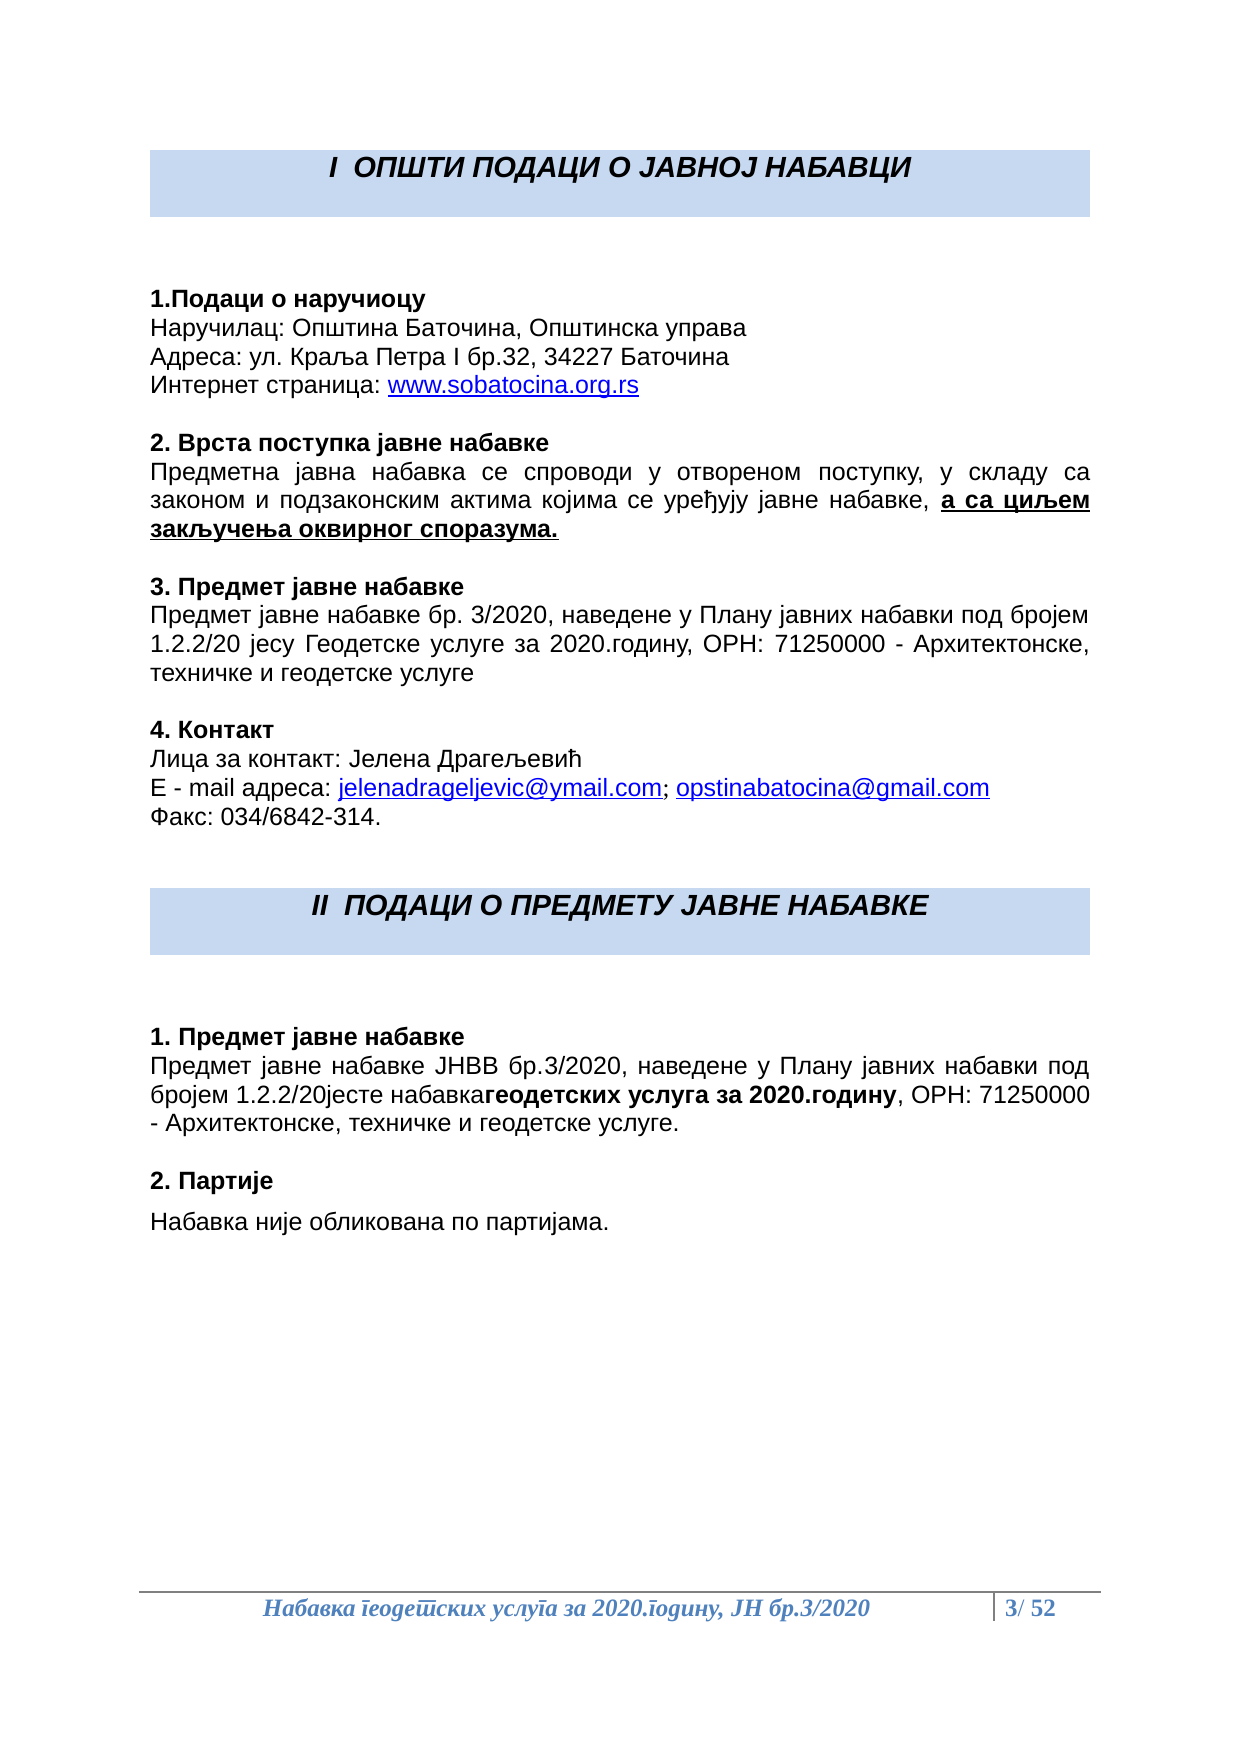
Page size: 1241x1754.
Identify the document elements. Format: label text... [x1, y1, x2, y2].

text I ОПШТИ ПОДАЦИ О ЈАВНОЈ НАБАВЦИ [150, 150, 1090, 183]
text Предмет јавне набавке ЈНВВ бр.3/2020, наведене у Плану јавних набавки под бројем 1.2.2/20јесте набавкагеодетских услуга за 2020.годину, ОРН: 71250000 - Архитектонске, техничке и геодетске услуге. [150, 1051, 1090, 1137]
text Предметна јавна набавка се спроводи у отвореном поступку, у складу са законом и подзаконским актима којима се уређују јавне набавке, а са циљем закључења оквирног споразума. [150, 457, 1090, 543]
text 1.Подаци о наручиоцу [150, 284, 1090, 313]
text Предмет јавне набавке бр. 3/2020, наведене у Плану јавних набавки под бројем 1.2.2/20 јесу Геодетске услуге за 2020.годину, ОРН: 71250000 - Архитектонске, техничке и геодетске услуге [150, 600, 1090, 687]
text Е - mail адреса: jelenadrageljevic@ymail.com; opstinabatocina@gmail.com [150, 773, 1090, 802]
list Партије [150, 1166, 1090, 1195]
text II ПОДАЦИ О ПРЕДМЕТУ ЈАВНЕ НАБАВКЕ [150, 888, 1090, 922]
text Набавка није обликована по партијама. [150, 1207, 1090, 1236]
text 2. Врста поступка јавне набавке [150, 428, 1090, 457]
text Интернет страница: www.sobatocina.org.rs [150, 370, 1090, 399]
text Лица за контакт: Јелена Драгељевић [150, 744, 1090, 773]
text Адреса: ул. Краља Петра I бр.32, 34227 Баточина [150, 342, 1090, 370]
text 3. Предмет јавне набавке [150, 572, 1090, 600]
text 4. Контакт [150, 715, 1090, 744]
list Предмет јавне набавке [150, 1022, 1090, 1051]
text Наручилац: Општина Баточина, Општинска управа [150, 313, 1090, 342]
text Факс: 034/6842-314. [150, 802, 1090, 831]
